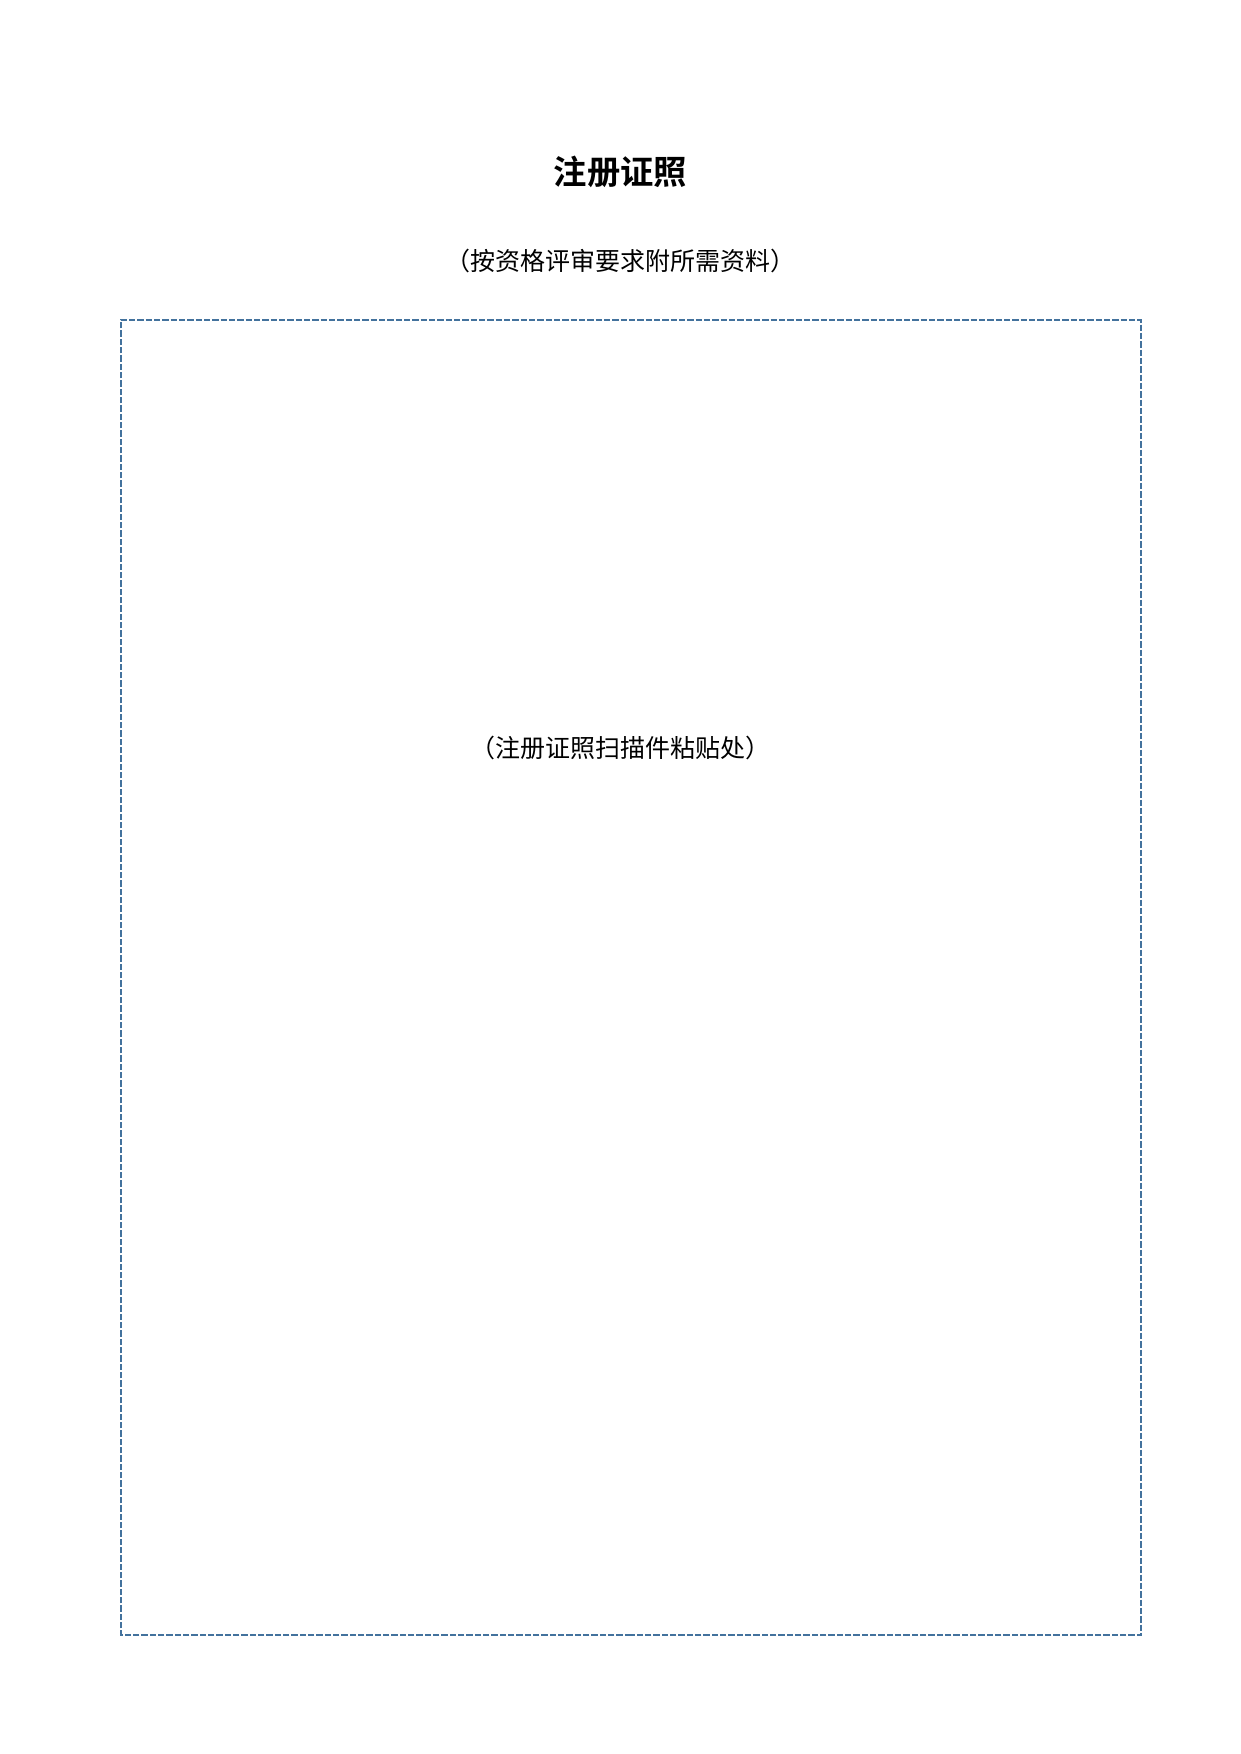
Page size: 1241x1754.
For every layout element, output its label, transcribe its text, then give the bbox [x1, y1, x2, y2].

text （按资格评审要求附所需资料） [118, 227, 1122, 292]
text （注册证照扫描件粘贴处） [118, 714, 1122, 779]
text 注册证照 [118, 146, 1122, 194]
